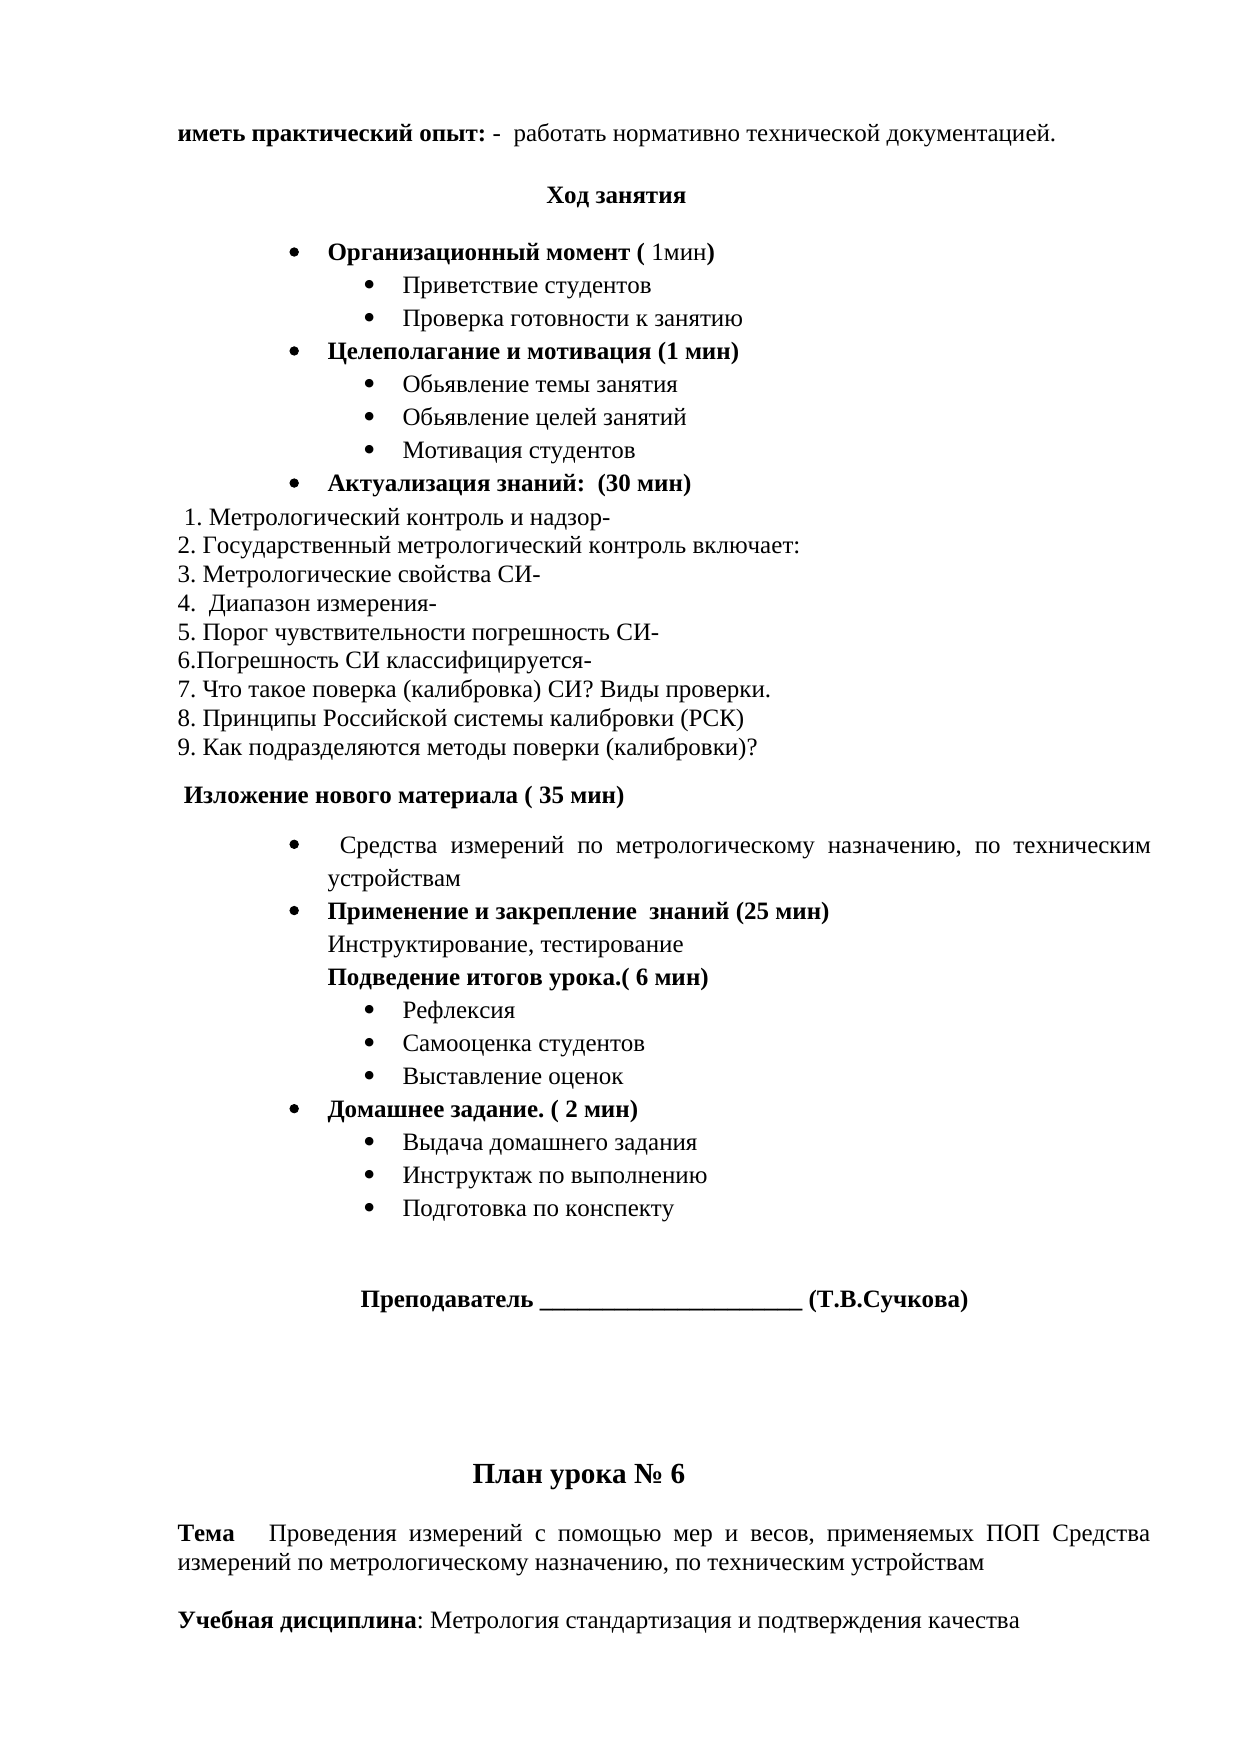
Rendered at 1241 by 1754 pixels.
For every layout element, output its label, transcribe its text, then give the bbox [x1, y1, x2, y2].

list Приветствие студентов [365, 270, 1152, 299]
text Учебная дисциплина: Метрология стандартизация и подтверждения качества [177, 1605, 1152, 1633]
list Домашнее задание. ( 2 мин) [290, 1094, 1152, 1123]
text Ход занятия [472, 180, 1152, 209]
text иметь практический опыт: - работать нормативно технической документацией. [177, 118, 1152, 147]
text 1. Метрологический контроль и надзор- 2. Государственный метрологический контроль включает: 3. Метрологические свойства СИ- 4. Диапазон измерения- 5. Порог чувствительности погрешность СИ- 6.Погрешность СИ классифицируется- 7. Что такое поверка (калибровка) СИ? Виды проверки. 8. Принципы Российской системы калибровки (РСК) 9. Как подразделяются методы поверки (калибровки)? [177, 502, 1152, 760]
text Тема Проведения измерений с помощью мер и весов, применяемых ПОП Средства измерений по метрологическому назначению, по техническим устройствам [177, 1518, 1152, 1576]
text Преподаватель _____________________ (Т.В.Сучкова) [177, 1284, 1152, 1312]
list Выставление оценок [365, 1061, 1152, 1090]
list Мотивация студентов [365, 436, 1152, 464]
list Целеполагание и мотивация (1 мин) [290, 336, 1152, 365]
list Актуализация знаний: (30 мин) [290, 468, 1152, 497]
list Самооценка студентов [365, 1028, 1152, 1057]
list Выдача домашнего задания [365, 1127, 1152, 1156]
text Изложение нового материала ( 35 мин) [177, 781, 1152, 809]
list Обьявление целей занятий [365, 402, 1152, 431]
list Инструктирование, тестирование [327, 929, 1152, 958]
list Применение и закрепление знаний (25 мин) [290, 896, 1152, 925]
list Средства измерений по метрологическому назначению, по техническим устройствам [290, 830, 1152, 892]
list Обьявление темы занятия [365, 369, 1152, 398]
list Инструктаж по выполнению [365, 1160, 1152, 1189]
list Подведение итогов урока.( 6 мин) [327, 962, 1152, 991]
list Организационный момент ( 1мин) [290, 237, 1152, 266]
list Рефлексия [365, 995, 1152, 1024]
text План урока № 6 [398, 1456, 1152, 1490]
list Подготовка по конспекту [365, 1193, 1152, 1222]
list Проверка готовности к занятию [365, 303, 1152, 332]
